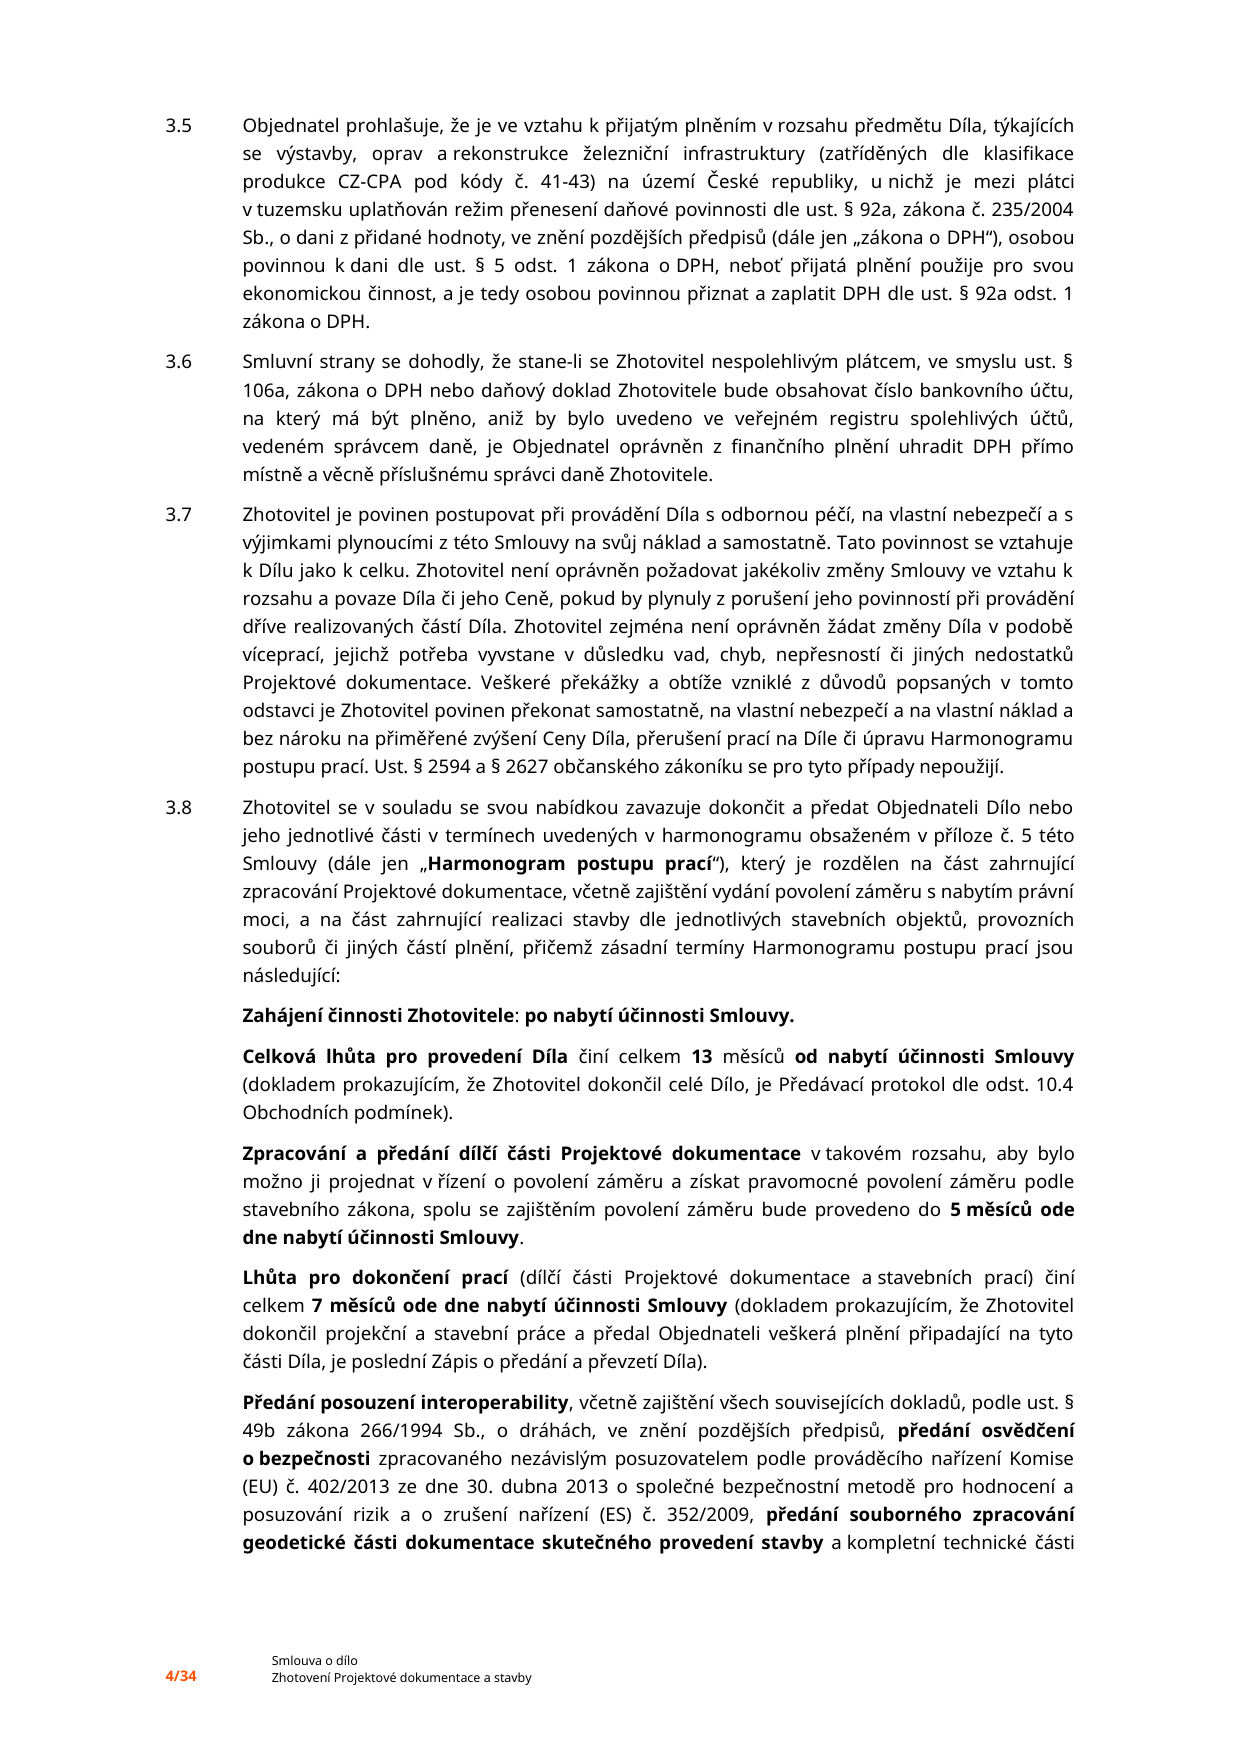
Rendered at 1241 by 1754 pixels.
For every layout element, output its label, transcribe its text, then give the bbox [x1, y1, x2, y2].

text Smluvní strany se dohodly, že stane-li se Zhotovitel nespolehlivým plátcem, ve smyslu ust. § 106a, zákona o DPH nebo daňový doklad Zhotovitele bude obsahovat číslo bankovního účtu, na který má být plněno, aniž by bylo uvedeno ve veřejném registru spolehlivých účtů, vedeném správcem daně, je Objednatel oprávněn z finančního plnění uhradit DPH přímo místně a věcně příslušnému správci daně Zhotovitele. [165, 349, 1075, 486]
text Zahájení činnosti Zhotovitele: po nabytí účinnosti Smlouvy. [242, 1003, 1075, 1028]
text Zpracování a předání dílčí části Projektové dokumentace v takovém rozsahu, aby bylo možno ji projednat v řízení o povolení záměru a získat pravomocné povolení záměru podle stavebního zákona, spolu se zajištěním povolení záměru bude provedeno do 5 měsíců ode dne nabytí účinnosti Smlouvy. [242, 1140, 1075, 1249]
text Celková lhůta pro provedení Díla činí celkem 13 měsíců od nabytí účinnosti Smlouvy (dokladem prokazujícím, že Zhotovitel dokončil celé Dílo, je Předávací protokol dle odst. 10.4 Obchodních podmínek). [242, 1043, 1075, 1125]
text Lhůta pro dokončení prací (dílčí části Projektové dokumentace a stavebních prací) činí celkem 7 měsíců ode dne nabytí účinnosti Smlouvy (dokladem prokazujícím, že Zhotovitel dokončil projekční a stavební práce a předal Objednateli veškerá plnění připadající na tyto části Díla, je poslední Zápis o předání a převzetí Díla). [242, 1264, 1075, 1374]
text Zhotovitel se v souladu se svou nabídkou zavazuje dokončit a předat Objednateli Dílo nebo jeho jednotlivé části v termínech uvedených v harmonogramu obsaženém v příloze č. 5 této Smlouvy (dále jen „Harmonogram postupu prací“), který je rozdělen na část zahrnující zpracování Projektové dokumentace, včetně zajištění vydání povolení záměru s nabytím právní moci, a na část zahrnující realizaci stavby dle jednotlivých stavebních objektů, provozních souborů či jiných částí plnění, přičemž zásadní termíny Harmonogramu postupu prací jsou následující: [165, 794, 1075, 988]
text Objednatel prohlašuje, že je ve vztahu k přijatým plněním v rozsahu předmětu Díla, týkajících se výstavby, oprav a rekonstrukce železniční infrastruktury (zatříděných dle klasifikace produkce CZ-CPA pod kódy č. 41-43) na území České republiky, u nichž je mezi plátci v tuzemsku uplatňován režim přenesení daňové povinnosti dle ust. § 92a, zákona č. 235/2004 Sb., o dani z přidané hodnoty, ve znění pozdějších předpisů (dále jen „zákona o DPH“), osobou povinnou k dani dle ust. § 5 odst. 1 zákona o DPH, neboť přijatá plnění použije pro svou ekonomickou činnost, a je tedy osobou povinnou přiznat a zaplatit DPH dle ust. § 92a odst. 1 zákona o DPH. [165, 112, 1075, 334]
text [242, 1389, 1075, 1555]
text Zhotovitel je povinen postupovat při provádění Díla s odbornou péčí, na vlastní nebezpečí a s výjimkami plynoucími z této Smlouvy na svůj náklad a samostatně. Tato povinnost se vztahuje k Dílu jako k celku. Zhotovitel není oprávněn požadovat jakékoliv změny Smlouvy ve vztahu k rozsahu a povaze Díla či jeho Ceně, pokud by plynuly z porušení jeho povinností při provádění dříve realizovaných částí Díla. Zhotovitel zejména není oprávněn žádat změny Díla v podobě víceprací, jejichž potřeba vyvstane v důsledku vad, chyb, nepřesností či jiných nedostatků Projektové dokumentace. Veškeré překážky a obtíže vzniklé z důvodů popsaných v tomto odstavci je Zhotovitel povinen překonat samostatně, na vlastní nebezpečí a na vlastní náklad a bez nároku na přiměřené zvýšení Ceny Díla, přerušení prací na Díle či úpravu Harmonogramu postupu prací. Ust. § 2594 a § 2627 občanského zákoníku se pro tyto případy nepoužijí. [165, 501, 1075, 779]
